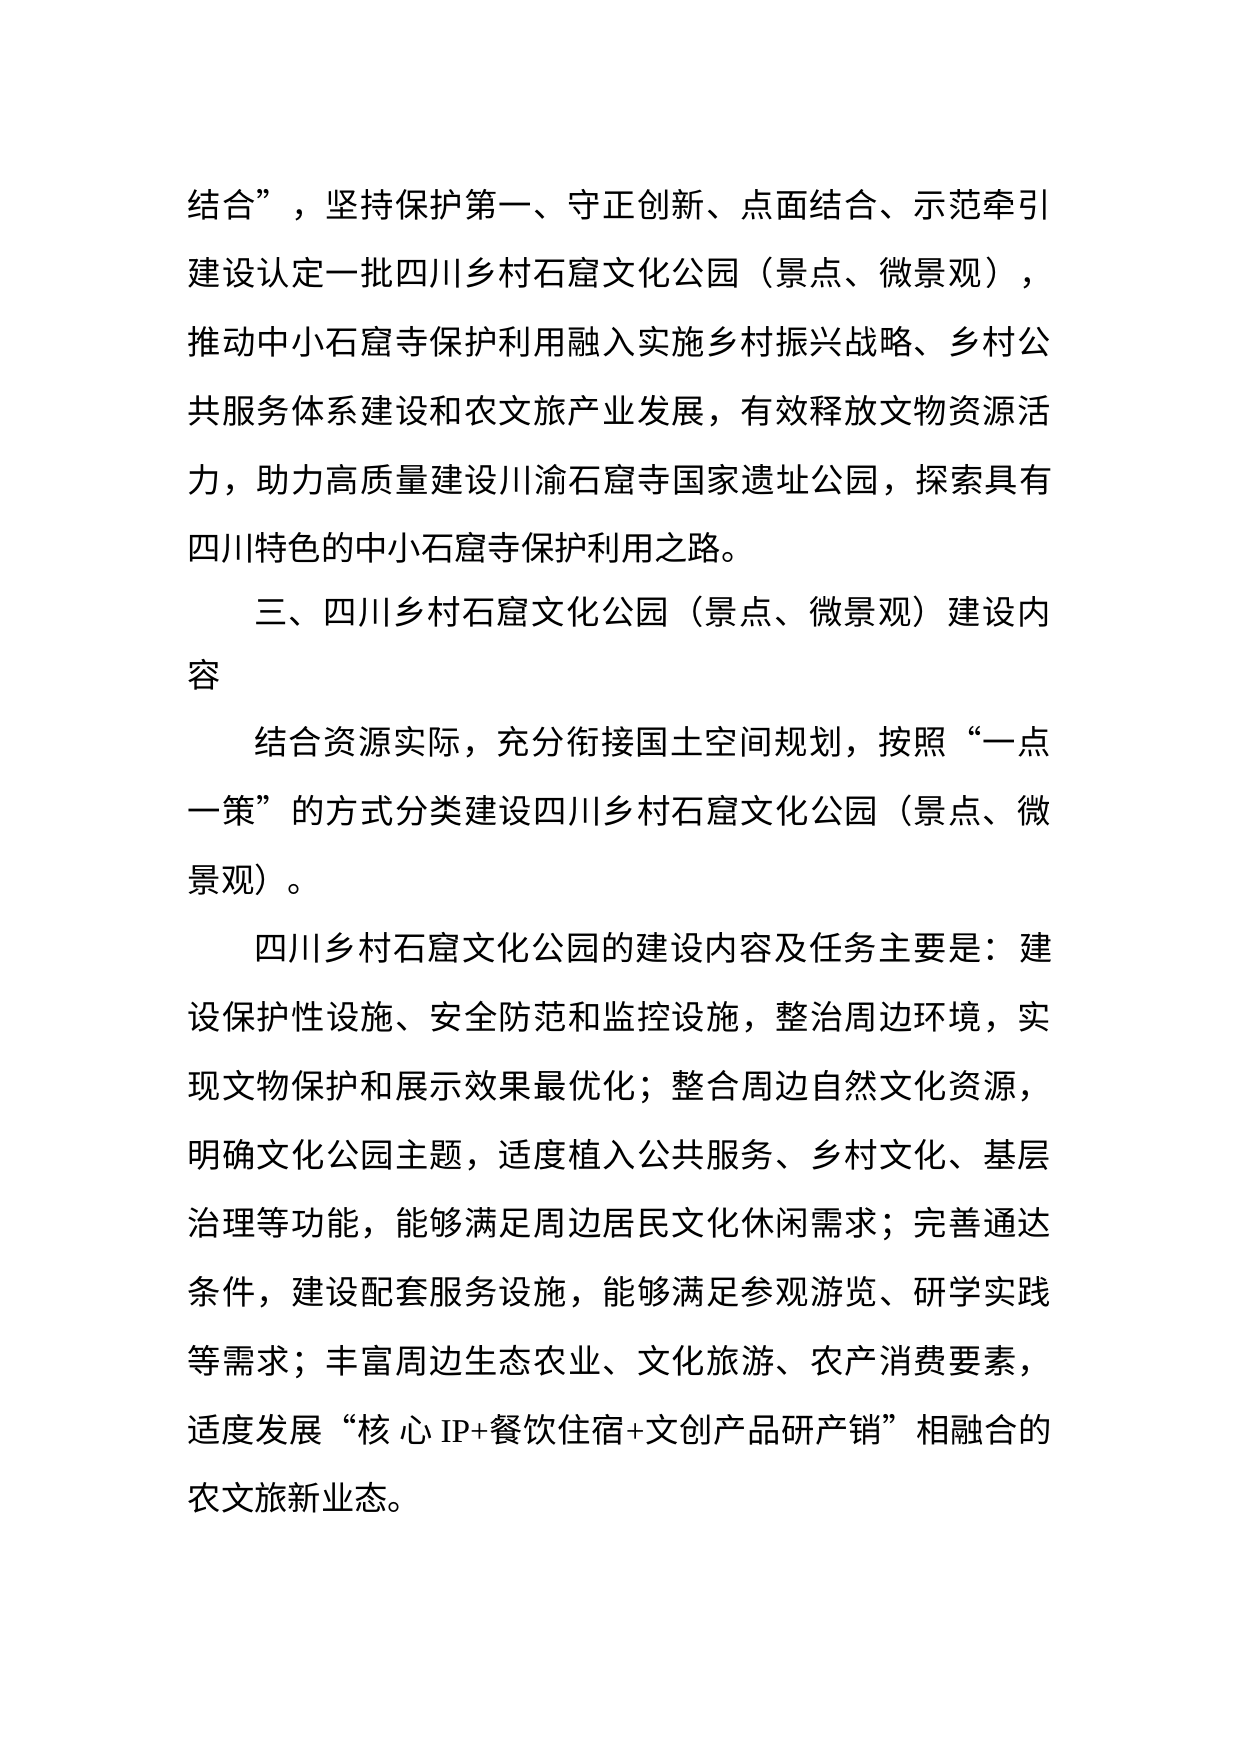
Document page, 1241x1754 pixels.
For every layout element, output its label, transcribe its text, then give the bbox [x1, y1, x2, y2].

text 四川乡村石窟文化公园的建设内容及任务主要是：建设保护性设施、安全防范和监控设施，整治周边环境，实现文物保护和展示效果最优化；整合周边自然文化资源，明确文化公园主题，适度植入公共服务、乡村文化、基层治理等功能，能够满足周边居民文化休闲需求；完善通达条件，建设配套服务设施，能够满足参观游览、研学实践等需求；丰富周边生态农业、文化旅游、农产消费要素，适度发展“核 心IP+餐饮住宿+文创产品研产销”相融合的农文旅新业态。 [187, 906, 1053, 1524]
text 结合资源实际，充分衔接国土空间规划，按照“一点一策”的方式分类建设四川乡村石窟文化公园（景点、微景观）。 [187, 699, 1053, 906]
text 三、四川乡村石窟文化公园（景点、微景观）建设内容 [187, 574, 1053, 699]
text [187, 162, 1053, 574]
